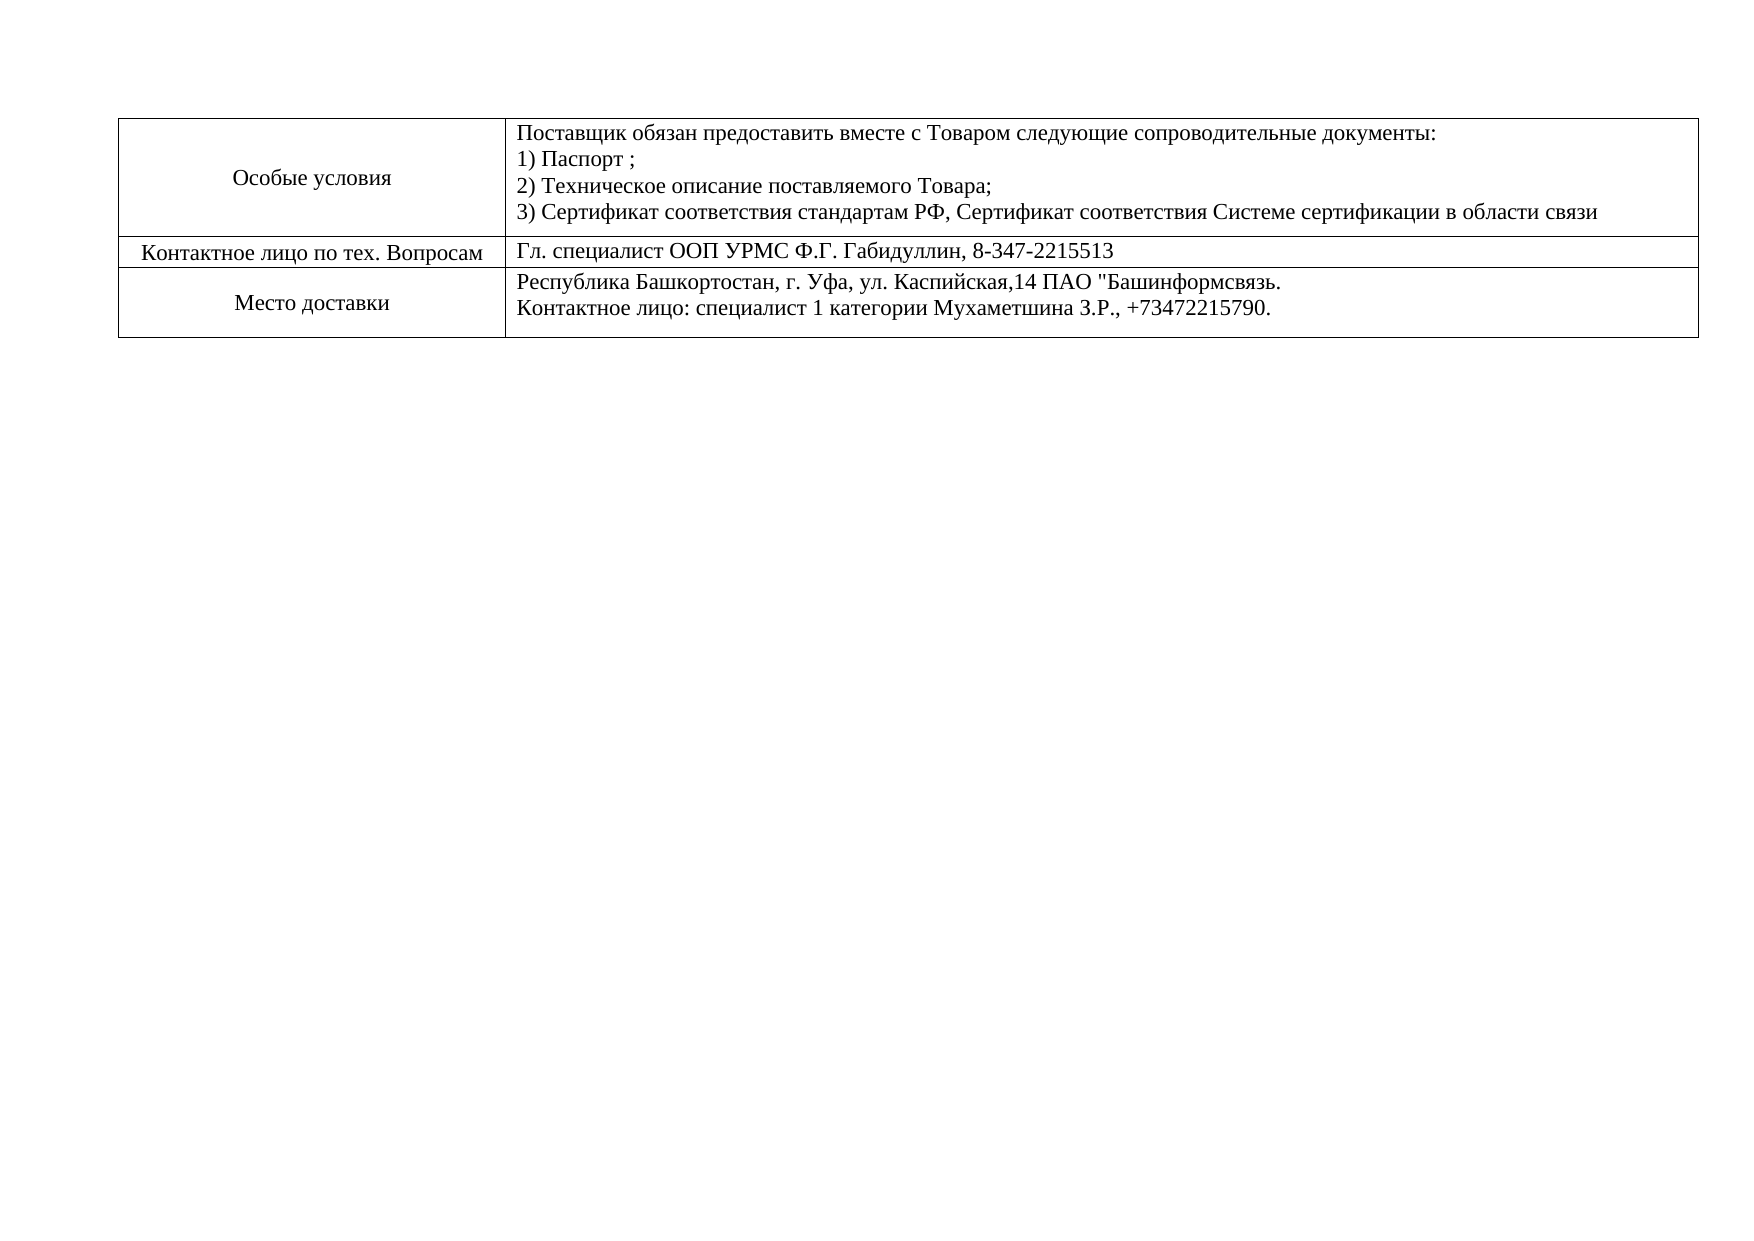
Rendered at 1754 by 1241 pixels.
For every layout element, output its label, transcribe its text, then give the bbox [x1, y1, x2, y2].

table_cell Особые условия [119, 119, 505, 236]
table_cell Место доставки [119, 268, 505, 337]
table_cell Поставщик обязан предоставить вместе с Товаром следующие сопроводительные документы: 1) Паспорт ; 2) Техническое описание поставляемого Товара; 3) Сертификат соответствия стандартам РФ, Сертификат соответствия Системе сертификации в области связи [506, 119, 1698, 236]
table_cell Гл. специалист ООП УРМС Ф.Г. Габидуллин, 8-347-2215513 [506, 237, 1698, 267]
table_cell Республика Башкортостан, г. Уфа, ул. Каспийская,14 ПАО "Башинформсвязь. Контактное лицо: специалист 1 категории Мухаметшина З.Р., +73472215790. [506, 268, 1698, 337]
table_cell Контактное лицо по тех. Вопросам [119, 237, 505, 267]
